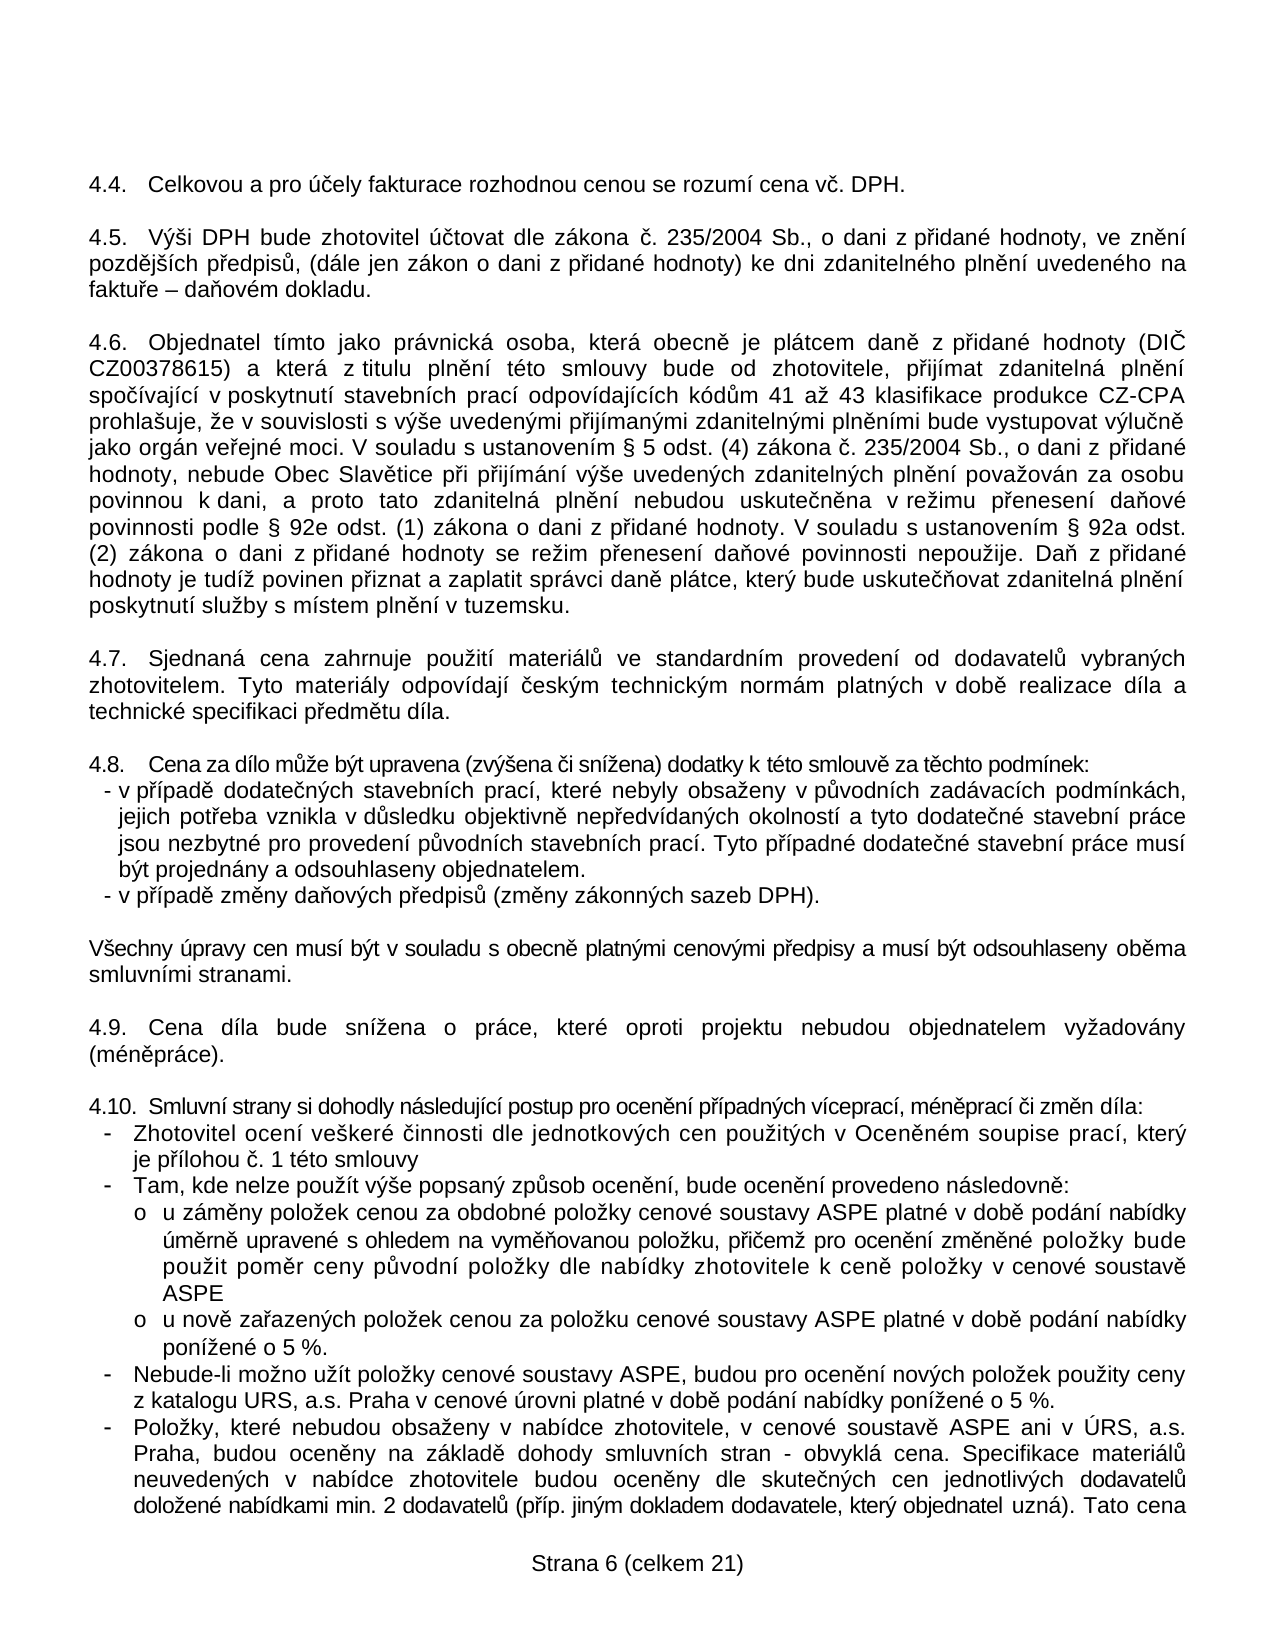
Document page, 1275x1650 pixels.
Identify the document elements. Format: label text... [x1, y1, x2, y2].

list v případě změny daňových předpisů (změny zákonných sazeb DPH). [103, 882, 1186, 909]
list Cena za dílo může být upravena (zvýšena či snížena) dodatky k této smlouvě za těchto podmínek: [89, 751, 1186, 777]
list v případě dodatečných stavebních prací, které nebyly obsaženy v původních zadávacích podmínkách, jejich potřeba vznikla v důsledku objektivně nepředvídaných okolností a tyto dodatečné stavební práce jsou nezbytné pro provedení původních stavebních prací. Tyto případné dodatečné stavební práce musí být projednány a odsouhlaseny objednatelem. [103, 777, 1186, 882]
list Zhotovitel ocení veškeré činnosti dle jednotkových cen použitých v Oceněném soupise prací, který je přílohou č. 1 této smlouvy [103, 1119, 1186, 1172]
list u záměny položek cenou za obdobné položky cenové soustavy ASPE platné v době podání nabídky úměrně upravené s ohledem na vyměňovanou položku, přičemž pro ocenění změněné položky bude použit poměr ceny původní položky dle nabídky zhotovitele k ceně položky v cenové soustavě ASPE [133, 1199, 1186, 1306]
list Smluvní strany si dohodly následující postup pro ocenění případných víceprací, méněprací či změn díla: [89, 1093, 1186, 1119]
list Nebude-li možno užít položky cenové soustavy ASPE, budou pro ocenění nových položek použity ceny z katalogu URS, a.s. Praha v cenové úrovni platné v době podání nabídky ponížené o 5 %. [103, 1361, 1186, 1413]
list u nově zařazených položek cenou za položku cenové soustavy ASPE platné v době podání nabídky ponížené o 5 %. [133, 1306, 1186, 1361]
text Všechny úpravy cen musí být v souladu s obecně platnými cenovými předpisy a musí být odsouhlaseny oběma smluvními stranami. [89, 935, 1186, 988]
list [103, 1413, 1186, 1519]
list Cena díla bude snížena o práce, které oproti projektu nebudou objednatelem vyžadovány (méněpráce). [89, 1014, 1186, 1067]
list Objednatel tímto jako právnická osoba, která obecně je plátcem daně z přidané hodnoty (DIČ CZ00378615) a která z titulu plnění této smlouvy bude od zhotovitele, přijímat zdanitelná plnění spočívající v poskytnutí stavebních prací odpovídajících kódům 41 až 43 klasifikace produkce CZ-CPA prohlašuje, že v souvislosti s výše uvedenými přijímanými zdanitelnými plněními bude vystupovat výlučně jako orgán veřejné moci. V souladu s ustanovením § 5 odst. (4) zákona č. 235/2004 Sb., o dani z přidané hodnoty, nebude Obec Slavětice při přijímání výše uvedených zdanitelných plnění považován za osobu povinnou k dani, a proto tato zdanitelná plnění nebudou uskutečněna v režimu přenesení daňové povinnosti podle § 92e odst. (1) zákona o dani z přidané hodnoty. V souladu s ustanovením § 92a odst. (2) zákona o dani z přidané hodnoty se režim přenesení daňové povinnosti nepoužije. Daň z přidané hodnoty je tudíž povinen přiznat a zaplatit správci daně plátce, který bude uskutečňovat zdanitelná plnění poskytnutí služby s místem plnění v tuzemsku. [89, 329, 1186, 619]
list Sjednaná cena zahrnuje použití materiálů ve standardním provedení od dodavatelů vybraných zhotovitelem. Tyto materiály odpovídají českým technickým normám platných v době realizace díla a technické specifikaci předmětu díla. [89, 645, 1186, 724]
list Výši DPH bude zhotovitel účtovat dle zákona č. 235/2004 Sb., o dani z přidané hodnoty, ve znění pozdějších předpisů, (dále jen zákon o dani z přidané hodnoty) ke dni zdanitelného plnění uvedeného na faktuře – daňovém dokladu. [89, 223, 1186, 303]
list Celkovou a pro účely fakturace rozhodnou cenou se rozumí cena vč. DPH. [89, 171, 1186, 197]
list Tam, kde nelze použít výše popsaný způsob ocenění, bude ocenění provedeno následovně: [103, 1172, 1186, 1199]
